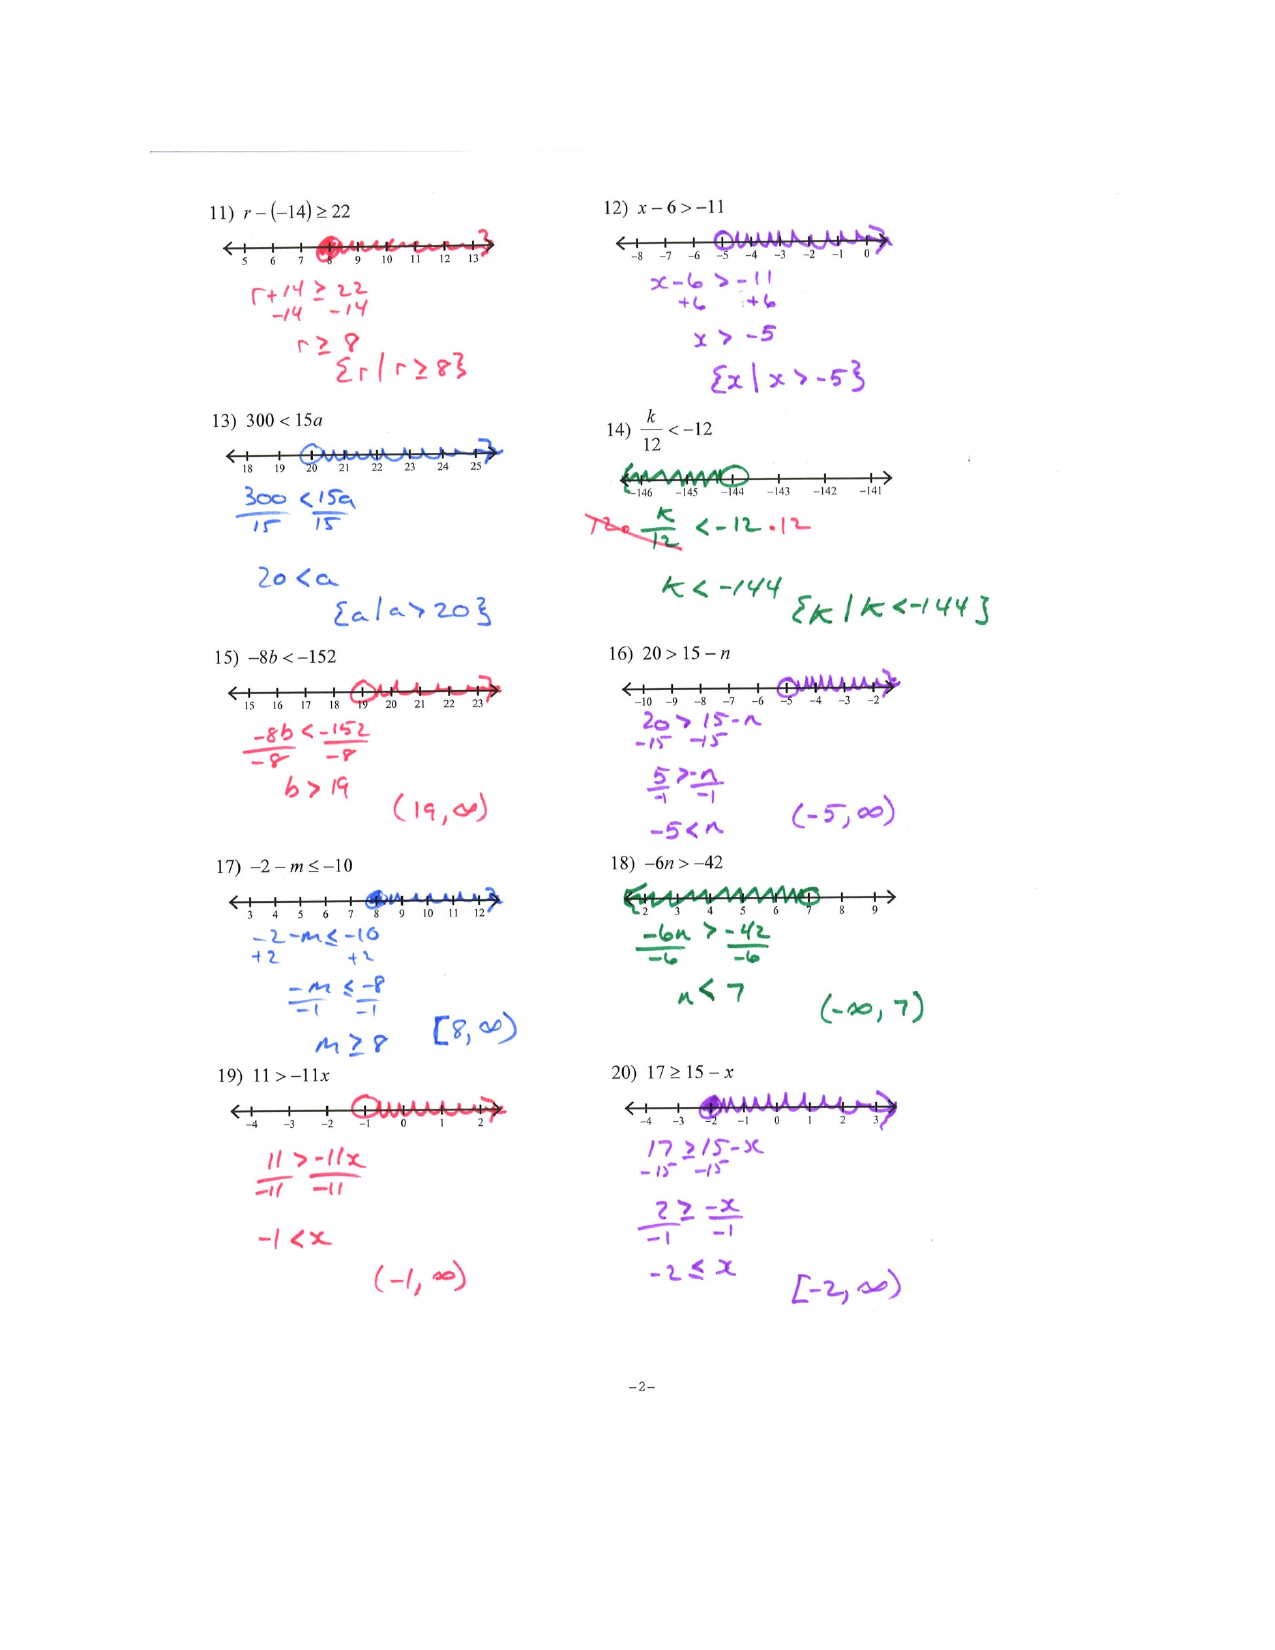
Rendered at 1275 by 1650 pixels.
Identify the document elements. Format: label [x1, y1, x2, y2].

picture [150, 150, 1125, 1412]
